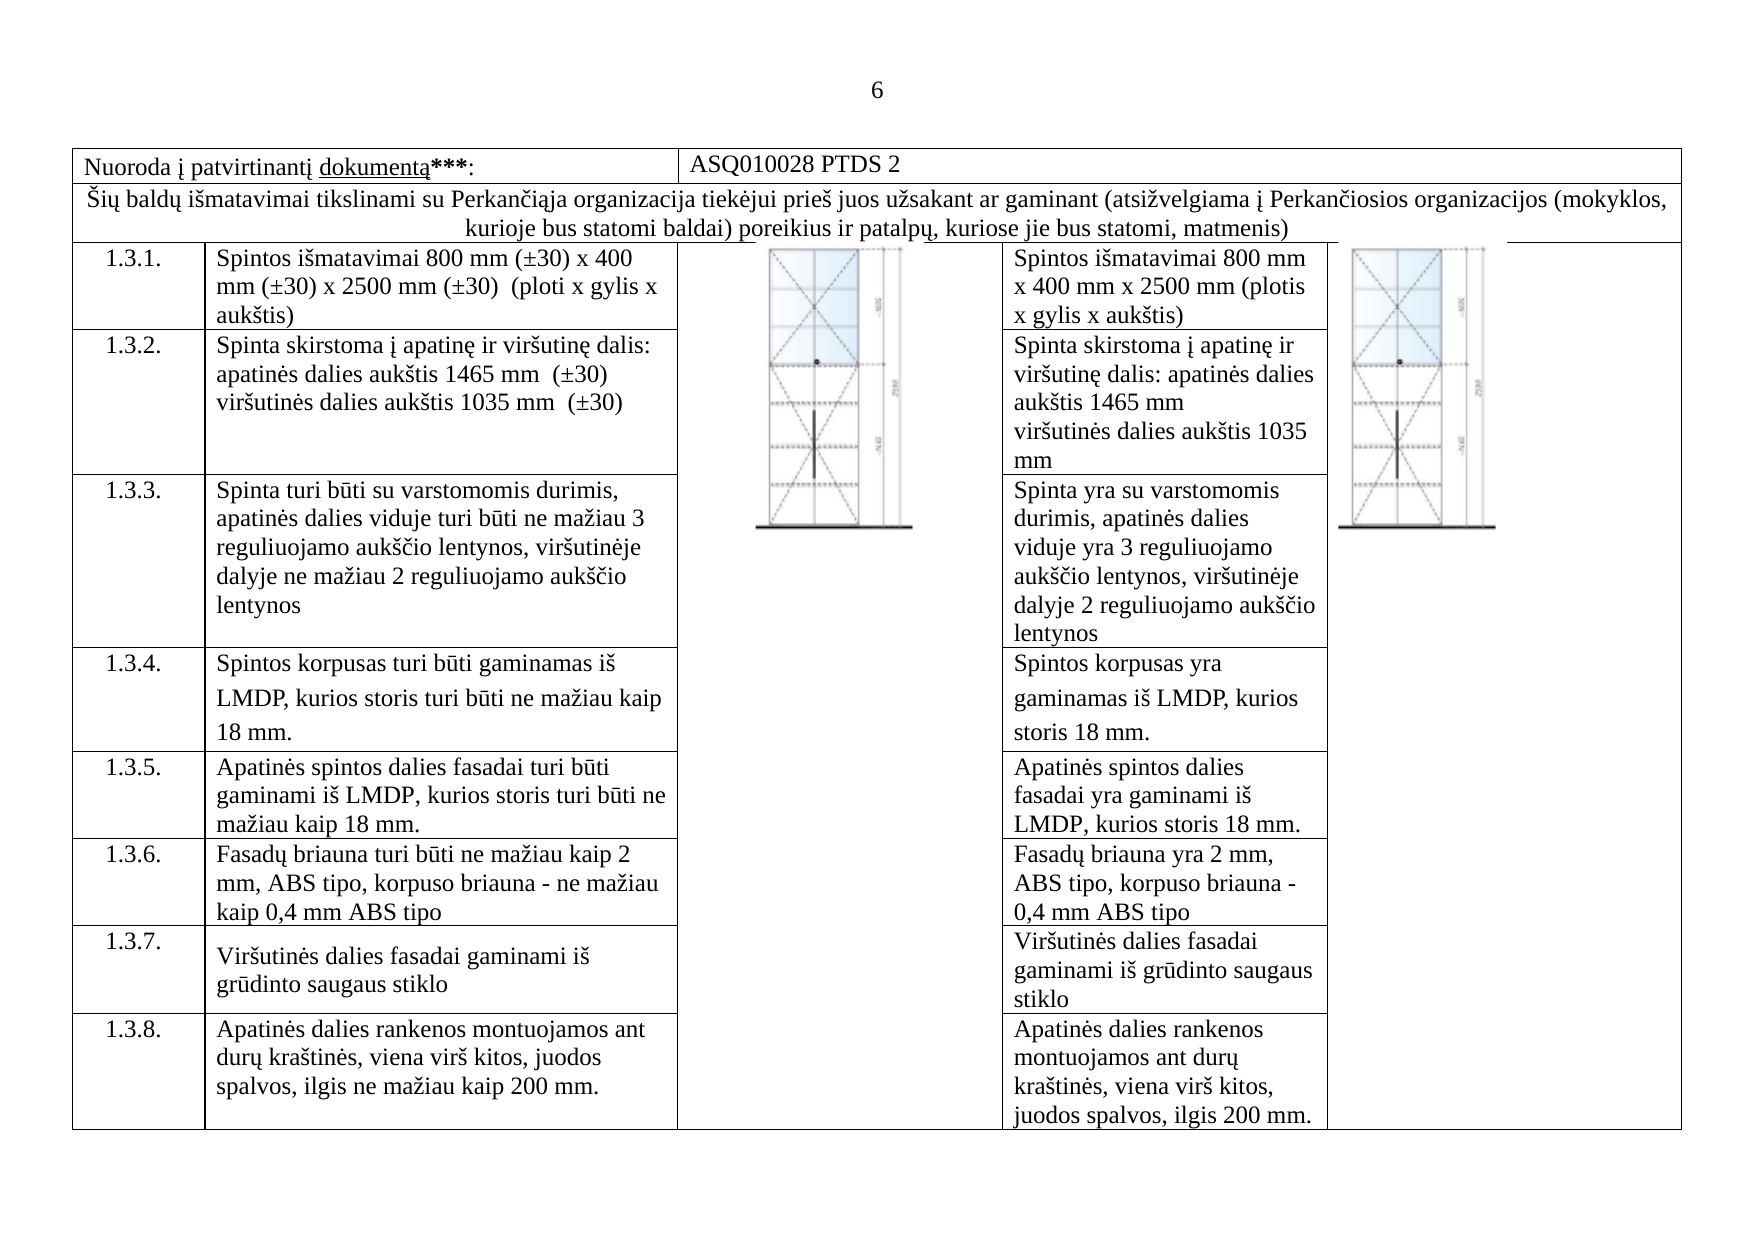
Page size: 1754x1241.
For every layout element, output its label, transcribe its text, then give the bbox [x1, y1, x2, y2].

table_cell Spintos korpusas yra gaminamas iš LMDP, kurios storis 18 mm. [1003, 648, 1327, 751]
table_cell 1.3.7. [73, 926, 204, 1013]
table_cell Spintos išmatavimai 800 mm x 400 mm x 2500 mm (plotis x gylis x aukštis) [1003, 243, 1327, 329]
table_cell 1.3.1. [73, 243, 204, 329]
table_cell Apatinės spintos dalies fasadai turi būti gaminami iš LMDP, kurios storis turi būti ne mažiau kaip 18 mm. [206, 752, 677, 838]
table_cell Fasadų briauna turi būti ne mažiau kaip 2 mm, ABS tipo, korpuso briauna - ne mažiau kaip 0,4 mm ABS tipo [206, 839, 677, 925]
table_cell Apatinės dalies rankenos montuojamos ant durų kraštinės, viena virš kitos, juodos spalvos, ilgis ne mažiau kaip 200 mm. [206, 1014, 677, 1129]
table_cell ASQ010028 PTDS 2 [679, 149, 1681, 183]
table_cell Fasadų briauna yra 2 mm, ABS tipo, korpuso briauna - 0,4 mm ABS tipo [1003, 839, 1327, 925]
table_cell Apatinės dalies rankenos montuojamos ant durų kraštinės, viena virš kitos, juodos spalvos, ilgis 200 mm. [1003, 1014, 1327, 1129]
table_cell Apatinės spintos dalies fasadai yra gaminami iš LMDP, kurios storis 18 mm. [1003, 752, 1327, 838]
table_cell Spinta skirstoma į apatinę ir viršutinę dalis: apatinės dalies aukštis 1465 mm viršutinės dalies aukštis 1035 mm [1003, 330, 1327, 474]
table_cell 1.3.4. [73, 648, 204, 751]
table_cell Viršutinės dalies fasadai gaminami iš grūdinto saugaus stiklo [206, 926, 677, 1013]
table_cell Viršutinės dalies fasadai gaminami iš grūdinto saugaus stiklo [1003, 926, 1327, 1013]
table_cell 1.3.6. [73, 839, 204, 925]
table_cell Nuoroda į patvirtinantį dokumentą***: [73, 149, 678, 183]
table_cell [1328, 243, 1681, 1129]
table_cell Spintos korpusas turi būti gaminamas iš LMDP, kurios storis turi būti ne mažiau kaip 18 mm. [206, 648, 677, 751]
table_cell 1.3.2. [73, 330, 204, 474]
table_cell 1.3.5. [73, 752, 204, 838]
table_cell Spinta yra su varstomomis durimis, apatinės dalies viduje yra 3 reguliuojamo aukščio lentynos, viršutinėje dalyje 2 reguliuojamo aukščio lentynos [1003, 475, 1327, 647]
table_cell Spinta skirstoma į apatinę ir viršutinę dalis: apatinės dalies aukštis 1465 mm (±30) viršutinės dalies aukštis 1035 mm (±30) [206, 330, 677, 474]
table_cell Spintos išmatavimai 800 mm (±30) x 400 mm (±30) x 2500 mm (±30) (ploti x gylis x aukštis) [206, 243, 677, 329]
table_cell Šių baldų išmatavimai tikslinami su Perkančiąja organizacija tiekėjui prieš juos užsakant ar gaminant (atsižvelgiama į Perkančiosios organizacijos (mokyklos, kurioje bus statomi baldai) poreikius ir patalpų, kuriose jie bus statomi, matmenis) [73, 184, 1681, 242]
table_cell 1.3.3. [73, 475, 204, 647]
table_cell [678, 243, 1002, 1129]
table_cell 1.3.8. [73, 1014, 204, 1129]
table_cell Spinta turi būti su varstomomis durimis, apatinės dalies viduje turi būti ne mažiau 3 reguliuojamo aukščio lentynos, viršutinėje dalyje ne mažiau 2 reguliuojamo aukščio lentynos [206, 475, 677, 647]
